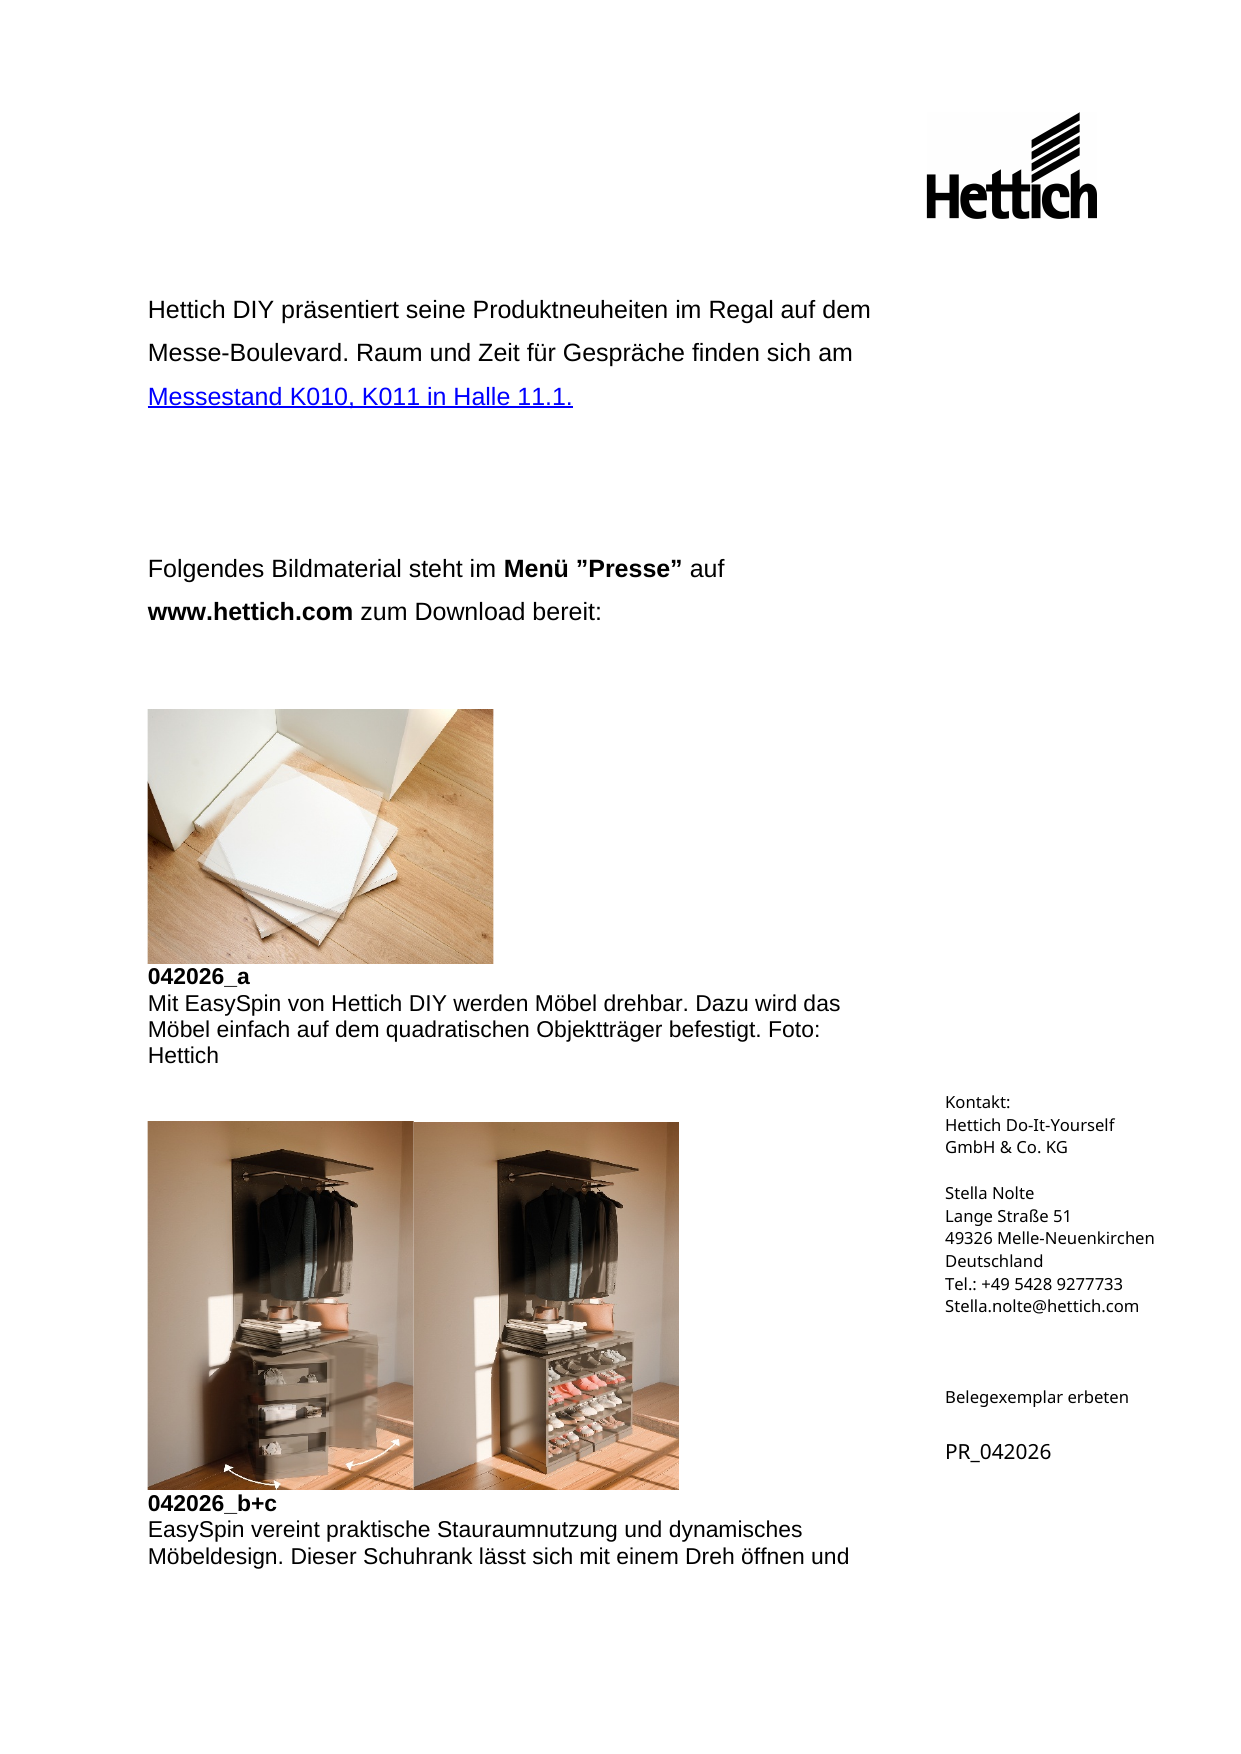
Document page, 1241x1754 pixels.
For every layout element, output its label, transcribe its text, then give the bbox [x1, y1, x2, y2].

text Mit EasySpin von Hettich DIY werden Möbel drehbar. Dazu wird das Möbel einfach auf dem quadratischen Objektträger befestigt. Foto: Hettich [148, 990, 886, 1069]
text 042026_b+c [148, 1490, 886, 1516]
picture [926, 112, 1097, 219]
text Hettich DIY präsentiert seine Produktneuheiten im Regal auf dem Messe-Boulevard. Raum und Zeit für Gespräche finden sich am Messestand K010, K011 in Halle 11.1. [148, 295, 886, 410]
text 042026_a [148, 963, 886, 990]
picture [147, 709, 494, 964]
text Folgendes Bildmaterial steht im Menü ”Presse” auf www.hettich.com zum Download bereit: [148, 554, 886, 626]
picture [147, 1121, 679, 1490]
